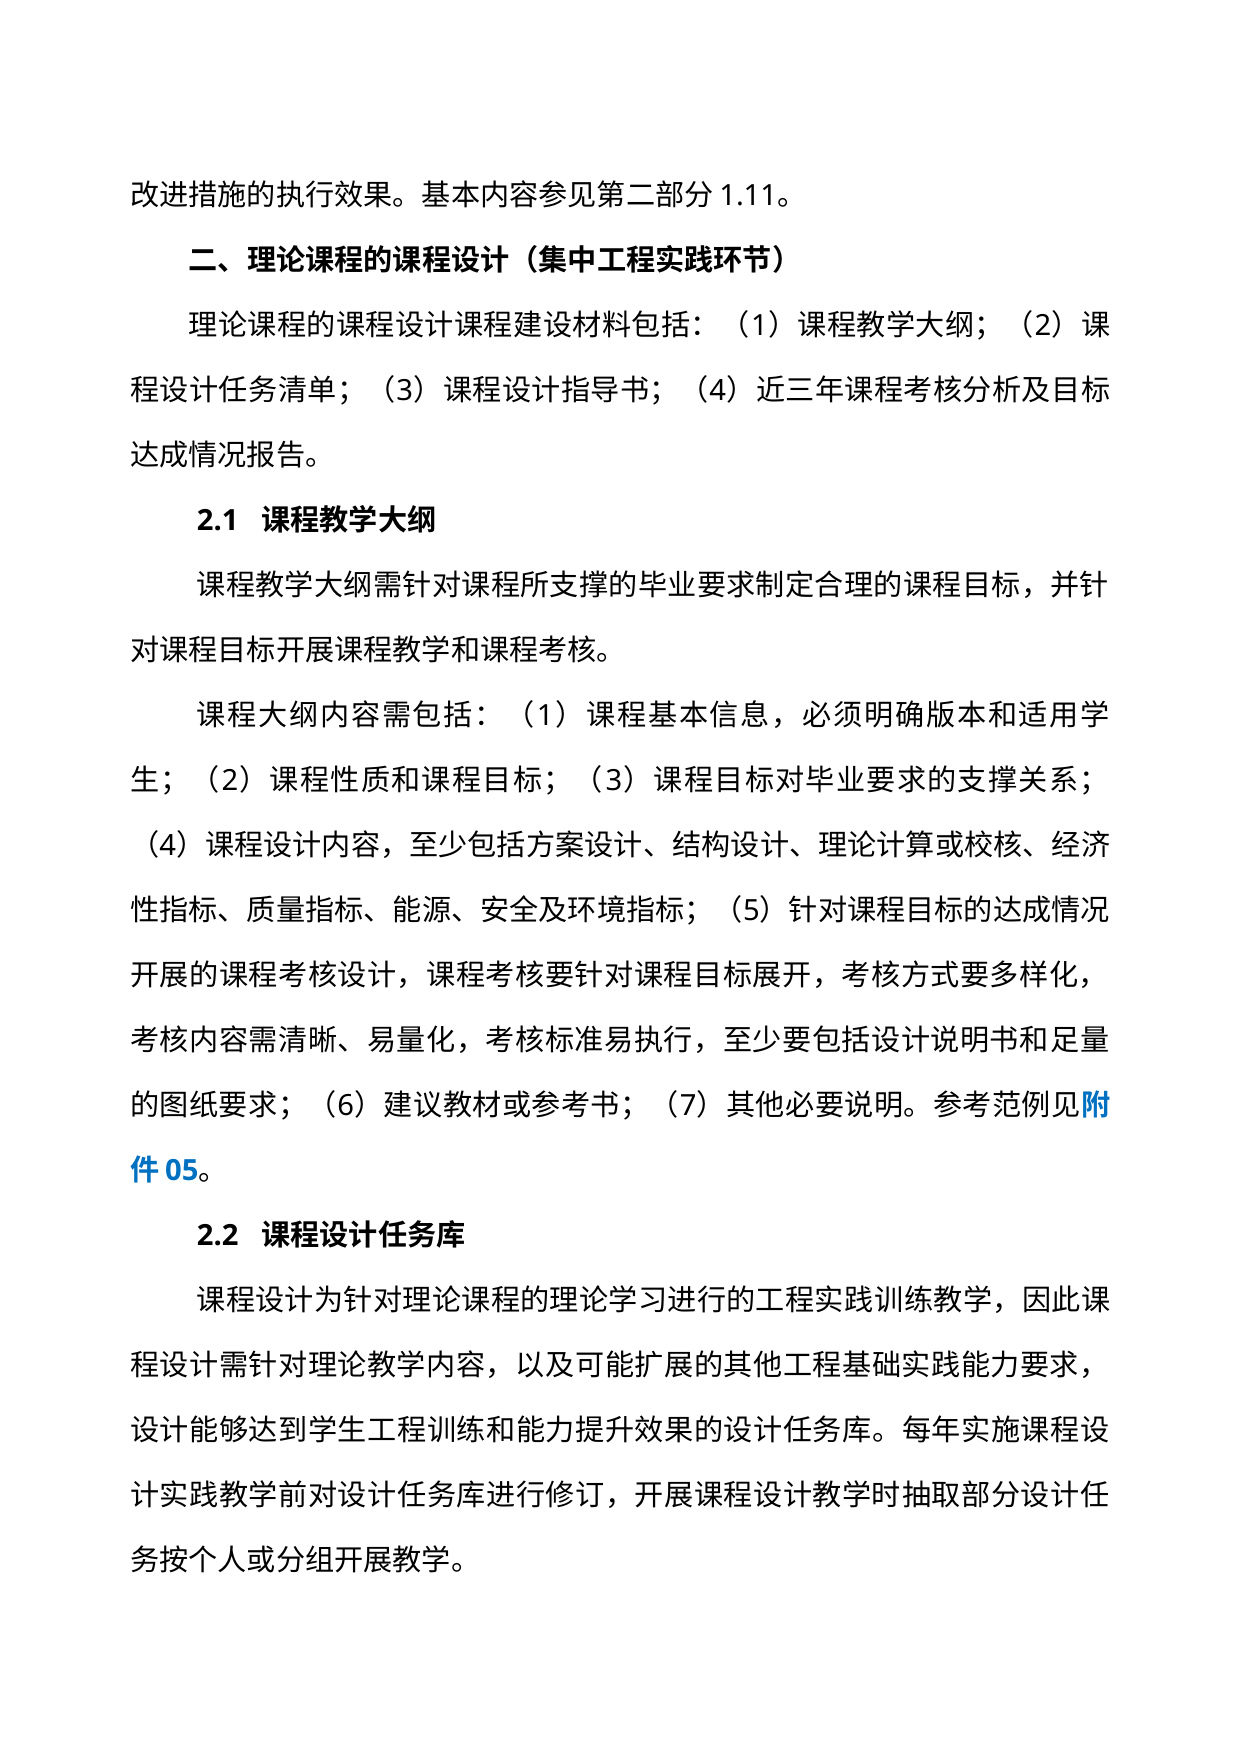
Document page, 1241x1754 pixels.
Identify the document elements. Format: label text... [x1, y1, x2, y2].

text 课程设计为针对理论课程的理论学习进行的工程实践训练教学，因此课程设计需针对理论教学内容，以及可能扩展的其他工程基础实践能力要求，设计能够达到学生工程训练和能力提升效果的设计任务库。每年实施课程设计实践教学前对设计任务库进行修订，开展课程设计教学时抽取部分设计任务按个人或分组开展教学。 [130, 1265, 1110, 1590]
text 理论课程的课程设计课程建设材料包括：（1）课程教学大纲；（2）课程设计任务清单；（3）课程设计指导书；（4）近三年课程考核分析及目标达成情况报告。 [130, 290, 1110, 485]
list 课程大纲内容需包括：（1）课程基本信息，必须明确版本和适用学生；（2）课程性质和课程目标；（3）课程目标对毕业要求的支撑关系；（4）课程设计内容，至少包括方案设计、结构设计、理论计算或校核、经济性指标、质量指标、能源、安全及环境指标；（5）针对课程目标的达成情况开展的课程考核设计，课程考核要针对课程目标展开，考核方式要多样化，考核内容需清晰、易量化，考核标准易执行，至少要包括设计说明书和足量的图纸要求；（6）建议教材或参考书；（7）其他必要说明。参考范例见附件05。 [130, 680, 1110, 1200]
text 二、理论课程的课程设计（集中工程实践环节） [130, 225, 1110, 290]
list 课程教学大纲需针对课程所支撑的毕业要求制定合理的课程目标，并针对课程目标开展课程教学和课程考核。 [130, 550, 1110, 680]
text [130, 160, 1110, 225]
list 课程教学大纲 [197, 485, 1110, 550]
list 课程设计任务库 [197, 1200, 1110, 1265]
